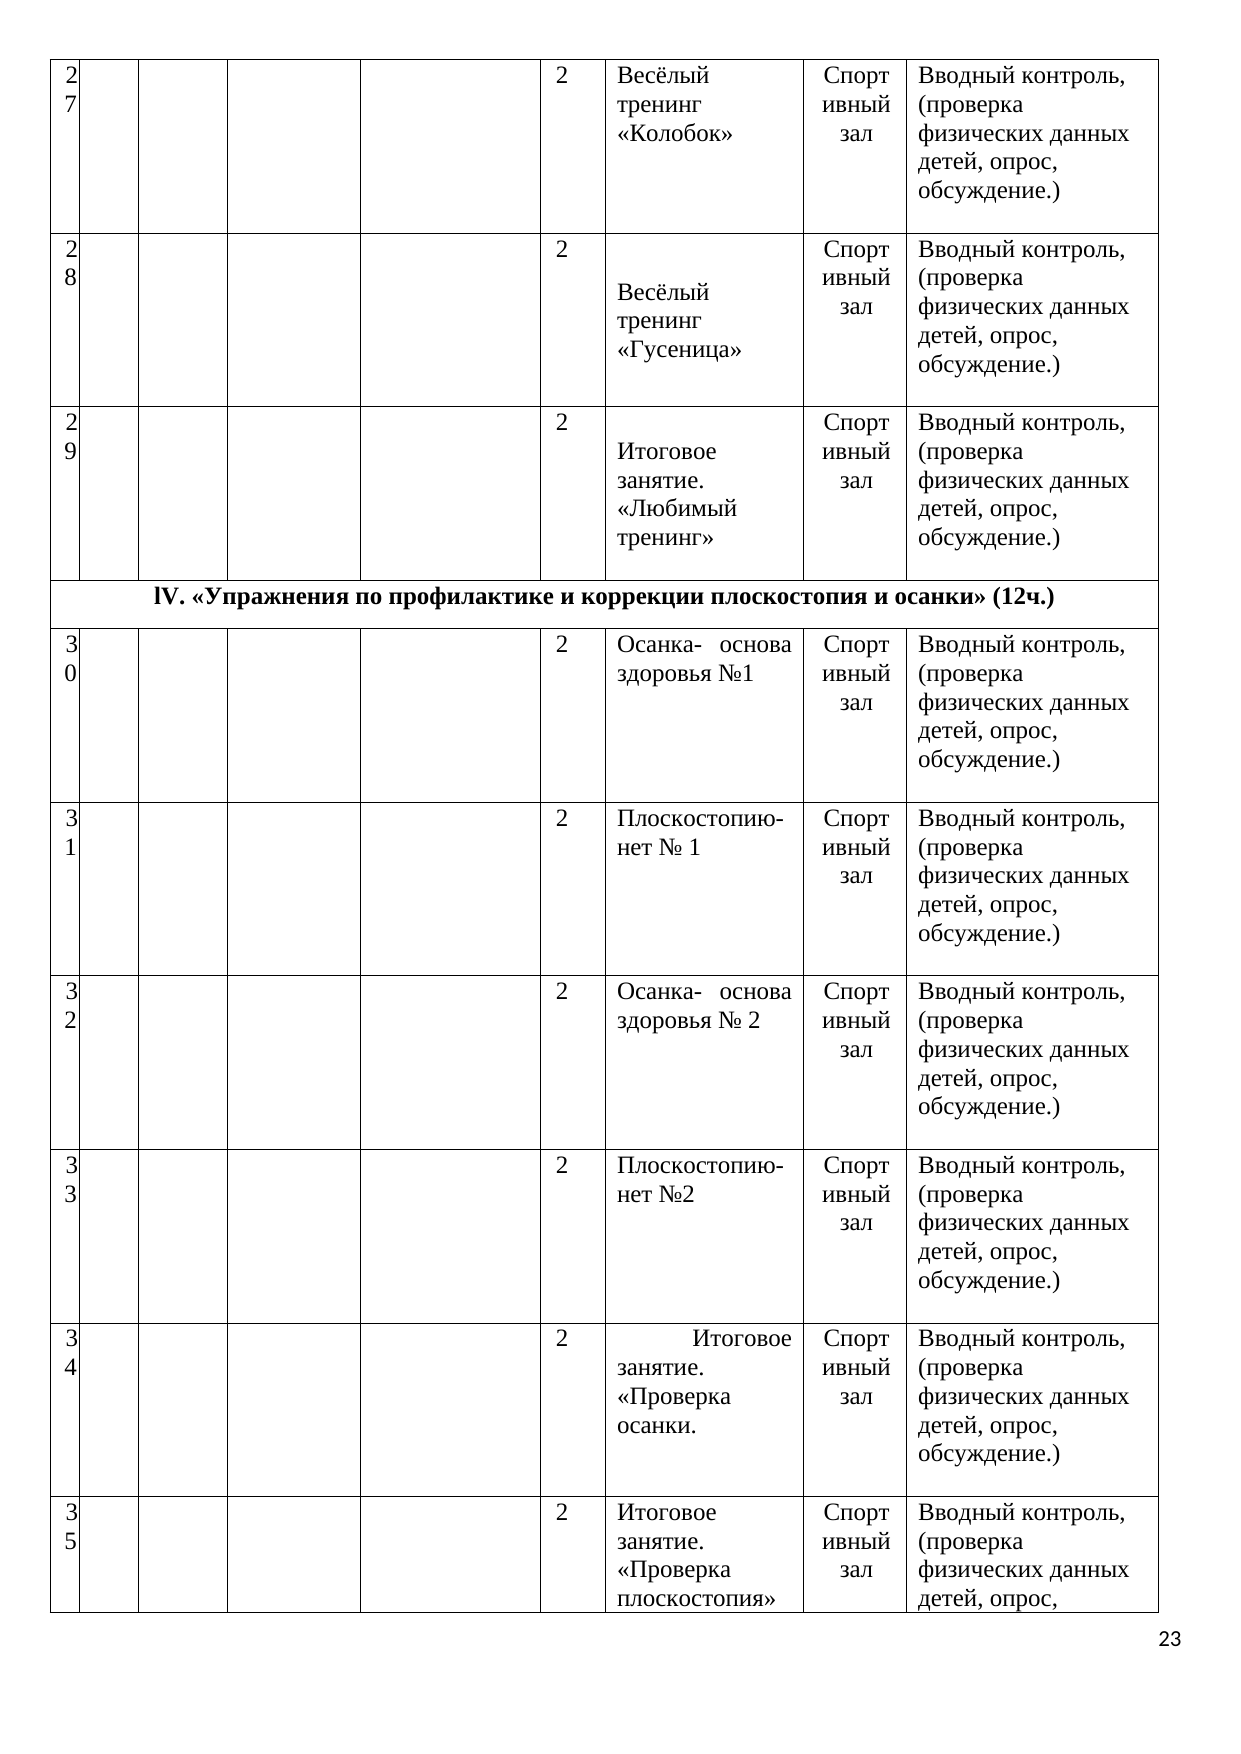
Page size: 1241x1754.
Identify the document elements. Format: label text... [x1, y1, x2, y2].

table_cell [228, 1324, 360, 1496]
table_cell Вводный контроль, (проверка физических данных детей, опрос, обсуждение.) [907, 1150, 1158, 1322]
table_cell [907, 60, 1158, 233]
table_cell [80, 629, 138, 802]
table_cell [228, 407, 360, 580]
table_cell 29 [51, 407, 79, 580]
table_cell Плоскостопию-нет № 1 [606, 803, 803, 975]
table_cell [361, 234, 540, 406]
table_cell Весёлый тренинг «Гусеница» [606, 234, 803, 406]
table_cell [361, 1324, 540, 1496]
table_cell Вводный контроль, (проверка физических данных детей, опрос, обсуждение.) [907, 407, 1158, 580]
table_cell 35 [51, 1497, 79, 1612]
table_cell Спортивный зал [804, 629, 906, 802]
table_cell [361, 1150, 540, 1322]
table_cell 32 [51, 976, 79, 1149]
table_cell Вводный контроль, (проверка физических данных детей, опрос, обсуждение.) [907, 629, 1158, 802]
table_cell [139, 234, 227, 406]
table_cell 28 [51, 234, 79, 406]
table_cell 2 [541, 1497, 605, 1612]
table_cell [80, 60, 138, 233]
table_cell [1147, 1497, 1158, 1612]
table_cell [139, 60, 227, 233]
table_cell [80, 1150, 138, 1322]
table_cell [139, 976, 227, 1149]
table_cell 2 [541, 60, 605, 233]
table_cell [139, 803, 227, 975]
table_cell 27 [51, 60, 79, 233]
table_cell [139, 629, 227, 802]
table_cell 2 [541, 234, 605, 406]
table_cell Спортивный зал [804, 803, 906, 975]
table_cell 33 [51, 1150, 79, 1322]
table_cell [228, 976, 360, 1149]
table_cell [361, 60, 540, 233]
table_cell Осанка- основа здоровья № 2 [606, 976, 803, 1149]
table_cell 2 [541, 976, 605, 1149]
table_cell [361, 976, 540, 1149]
table_cell 31 [51, 803, 79, 975]
table_cell [80, 234, 138, 406]
table_cell [228, 1497, 360, 1612]
table_cell Весёлый тренинг «Колобок» [606, 60, 803, 233]
table_cell [139, 1324, 227, 1496]
table_cell 2 [541, 1150, 605, 1322]
table_cell Спортивный зал [804, 976, 906, 1149]
table_cell [361, 1497, 540, 1612]
table_cell 2 [541, 1324, 605, 1496]
table_cell [80, 976, 138, 1149]
table_cell [80, 1324, 138, 1496]
table_cell Итоговое занятие. «Проверка осанки. [606, 1324, 803, 1496]
table_cell Итоговое занятие. «Любимый тренинг» [606, 407, 803, 580]
table_cell [361, 407, 540, 580]
table_cell [361, 803, 540, 975]
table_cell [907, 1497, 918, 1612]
table_cell [139, 1497, 227, 1612]
table_cell Вводный контроль, (проверка физических данных детей, опрос, обсуждение.) [907, 803, 1158, 975]
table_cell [907, 234, 1158, 406]
table_cell 2 [541, 629, 605, 802]
table_cell Плоскостопию-нет №2 [606, 1150, 803, 1322]
table_cell Осанка- основа здоровья №1 [606, 629, 803, 802]
table_cell Спортивный зал [804, 1497, 906, 1612]
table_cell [606, 1497, 803, 1612]
table_cell 30 [51, 629, 79, 802]
table_cell [228, 1150, 360, 1322]
table_cell 2 [541, 803, 605, 975]
table_cell Спортивный зал [804, 1324, 906, 1496]
table_cell Вводный контроль, (проверка физических данных детей, опрос, обсуждение.) [907, 976, 1158, 1149]
table_cell [139, 407, 227, 580]
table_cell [907, 1324, 1158, 1496]
table_cell [80, 407, 138, 580]
table_cell [80, 1497, 138, 1612]
table_cell [80, 803, 138, 975]
table_cell [228, 60, 360, 233]
table_cell Спортивный зал [804, 1150, 906, 1322]
table_cell 2 [541, 407, 605, 580]
table_cell Спортивный зал [804, 234, 906, 406]
table_cell lV. «Упражнения по профилактике и коррекции плоскостопия и осанки» (12ч.) [51, 581, 1158, 628]
table_cell Спортивный зал [804, 407, 906, 580]
table_cell [228, 803, 360, 975]
table_cell [228, 629, 360, 802]
table_cell Спортивный зал [804, 60, 906, 233]
table_cell [139, 1150, 227, 1322]
table_cell 34 [51, 1324, 79, 1496]
table_cell [228, 234, 360, 406]
table_cell [361, 629, 540, 802]
